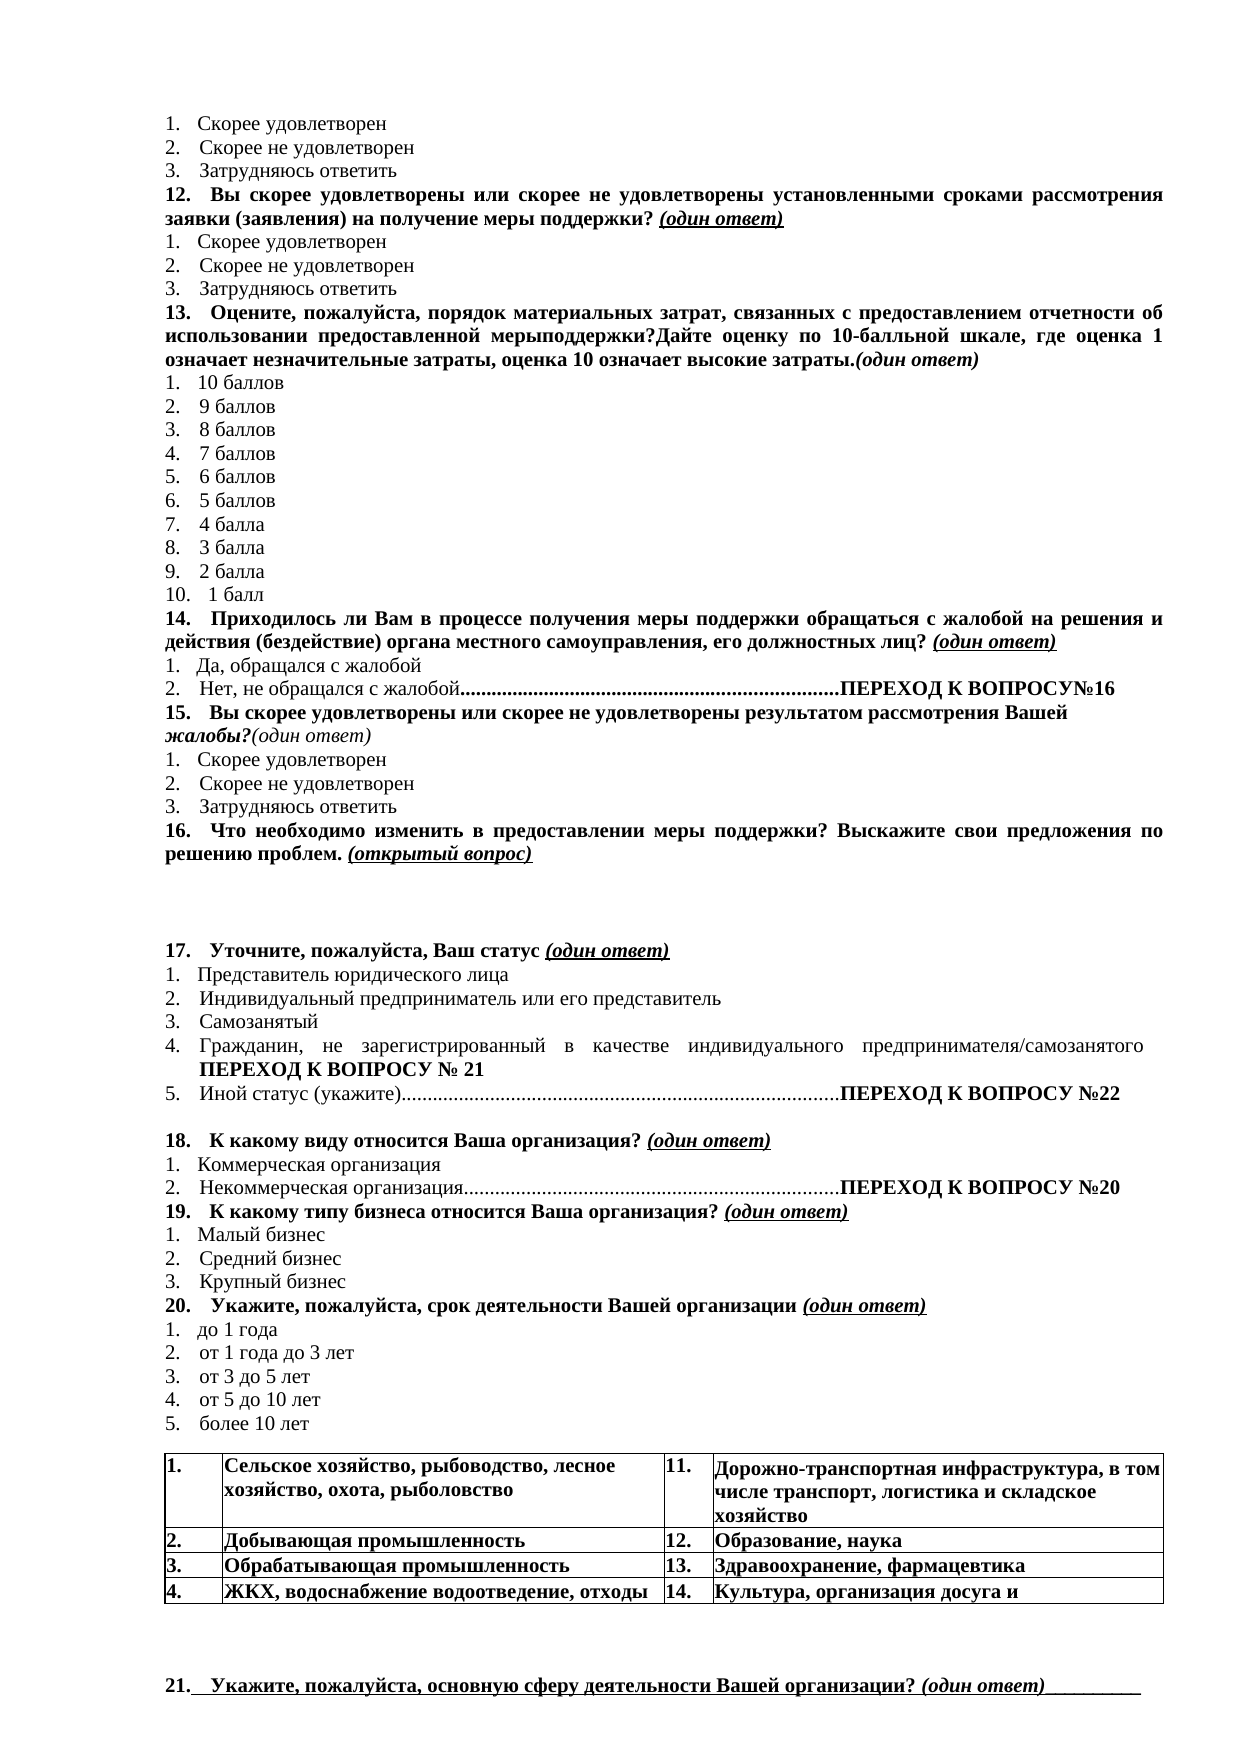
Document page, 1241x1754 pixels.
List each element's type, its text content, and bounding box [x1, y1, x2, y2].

list Скорее не удовлетворен [165, 136, 1164, 159]
list Скорее удовлетворен [165, 748, 1164, 771]
list от 5 до 10 лет [165, 1388, 1164, 1411]
list К какому виду относится Ваша организация? (один ответ) [165, 1129, 1164, 1152]
list Самозанятый [165, 1010, 1164, 1034]
list 9 баллов [165, 394, 1164, 418]
list Затрудняюсь ответить [165, 277, 1164, 300]
list Нет, не обращался с жалобой ПЕРЕХОД К ВОПРОСУ№16 [165, 677, 1164, 701]
list 6 баллов [165, 465, 1164, 489]
list до 1 года [165, 1317, 1164, 1341]
list 4 балла [165, 512, 1164, 536]
list Затрудняюсь ответить [165, 795, 1164, 818]
list более 10 лет [165, 1411, 1164, 1435]
list Коммерческая организация [165, 1152, 1164, 1176]
list Гражданин, не зарегистрированный в качестве индивидуального предпринимателя/самозанятого ПЕРЕХОД К ВОПРОСУ № 21 [165, 1034, 1164, 1082]
list Крупный бизнес [165, 1270, 1164, 1294]
list 5 баллов [165, 489, 1164, 512]
list Укажите, пожалуйста, срок деятельности Вашей организации (один ответ) [165, 1294, 1164, 1317]
list 1 балл [165, 583, 1164, 606]
list Скорее удовлетворен [165, 112, 1164, 136]
list Скорее удовлетворен [165, 230, 1164, 253]
list 2 балла [165, 559, 1164, 583]
list 8 баллов [165, 418, 1164, 442]
list Вы скорее удовлетворены или скорее не удовлетворены установленными сроками рассмотрения заявки (заявления) на получение меры поддержки? (один ответ) [165, 183, 1164, 230]
list Индивидуальный предприниматель или его представитель [165, 986, 1164, 1010]
list Вы скорее удовлетворены или скорее не удовлетворены результатом рассмотрения Вашей [165, 701, 1164, 724]
list Малый бизнес [165, 1223, 1164, 1247]
list Затрудняюсь ответить [165, 159, 1164, 183]
list 10 баллов [165, 371, 1164, 394]
list Средний бизнес [165, 1247, 1164, 1270]
list Да, обращался с жалобой [165, 653, 1164, 677]
list Оцените, пожалуйста, порядок материальных затрат, связанных с предоставлением отчетности об использовании предоставленной мерыподдержки?Дайте оценку по 10-балльной шкале, где оценка 1 означает незначительные затраты, оценка 10 означает высокие затраты.(один ответ) [165, 300, 1164, 371]
list 3 балла [165, 536, 1164, 559]
text жалобы?(один ответ) [165, 724, 1164, 748]
list К какому типу бизнеса относится Ваша организация? (один ответ) [165, 1199, 1164, 1223]
list 7 баллов [165, 442, 1164, 465]
list Скорее не удовлетворен [165, 771, 1164, 795]
list Уточните, пожалуйста, Ваш статус (один ответ) [165, 938, 1164, 962]
list Что необходимо изменить в предоставлении меры поддержки? Выскажите свои предложения по решению проблем. (открытый вопрос) [165, 818, 1164, 865]
list Некоммерческая организация ПЕРЕХОД К ВОПРОСУ №20 [165, 1176, 1164, 1199]
list от 3 до 5 лет [165, 1364, 1164, 1388]
list Укажите, пожалуйста, основную сферу деятельности Вашей организации? (один ответ) [165, 1435, 1164, 1698]
list Иной статус (укажите) ПЕРЕХОД К ВОПРОСУ №22 [165, 1082, 1164, 1106]
list Скорее не удовлетворен [165, 253, 1164, 277]
list Представитель юридического лица [165, 962, 1164, 986]
list Приходилось ли Вам в процессе получения меры поддержки обращаться с жалобой на решения и действия (бездействие) органа местного самоуправления, его должностных лиц? (один ответ) [165, 606, 1164, 653]
list от 1 года до 3 лет [165, 1341, 1164, 1364]
